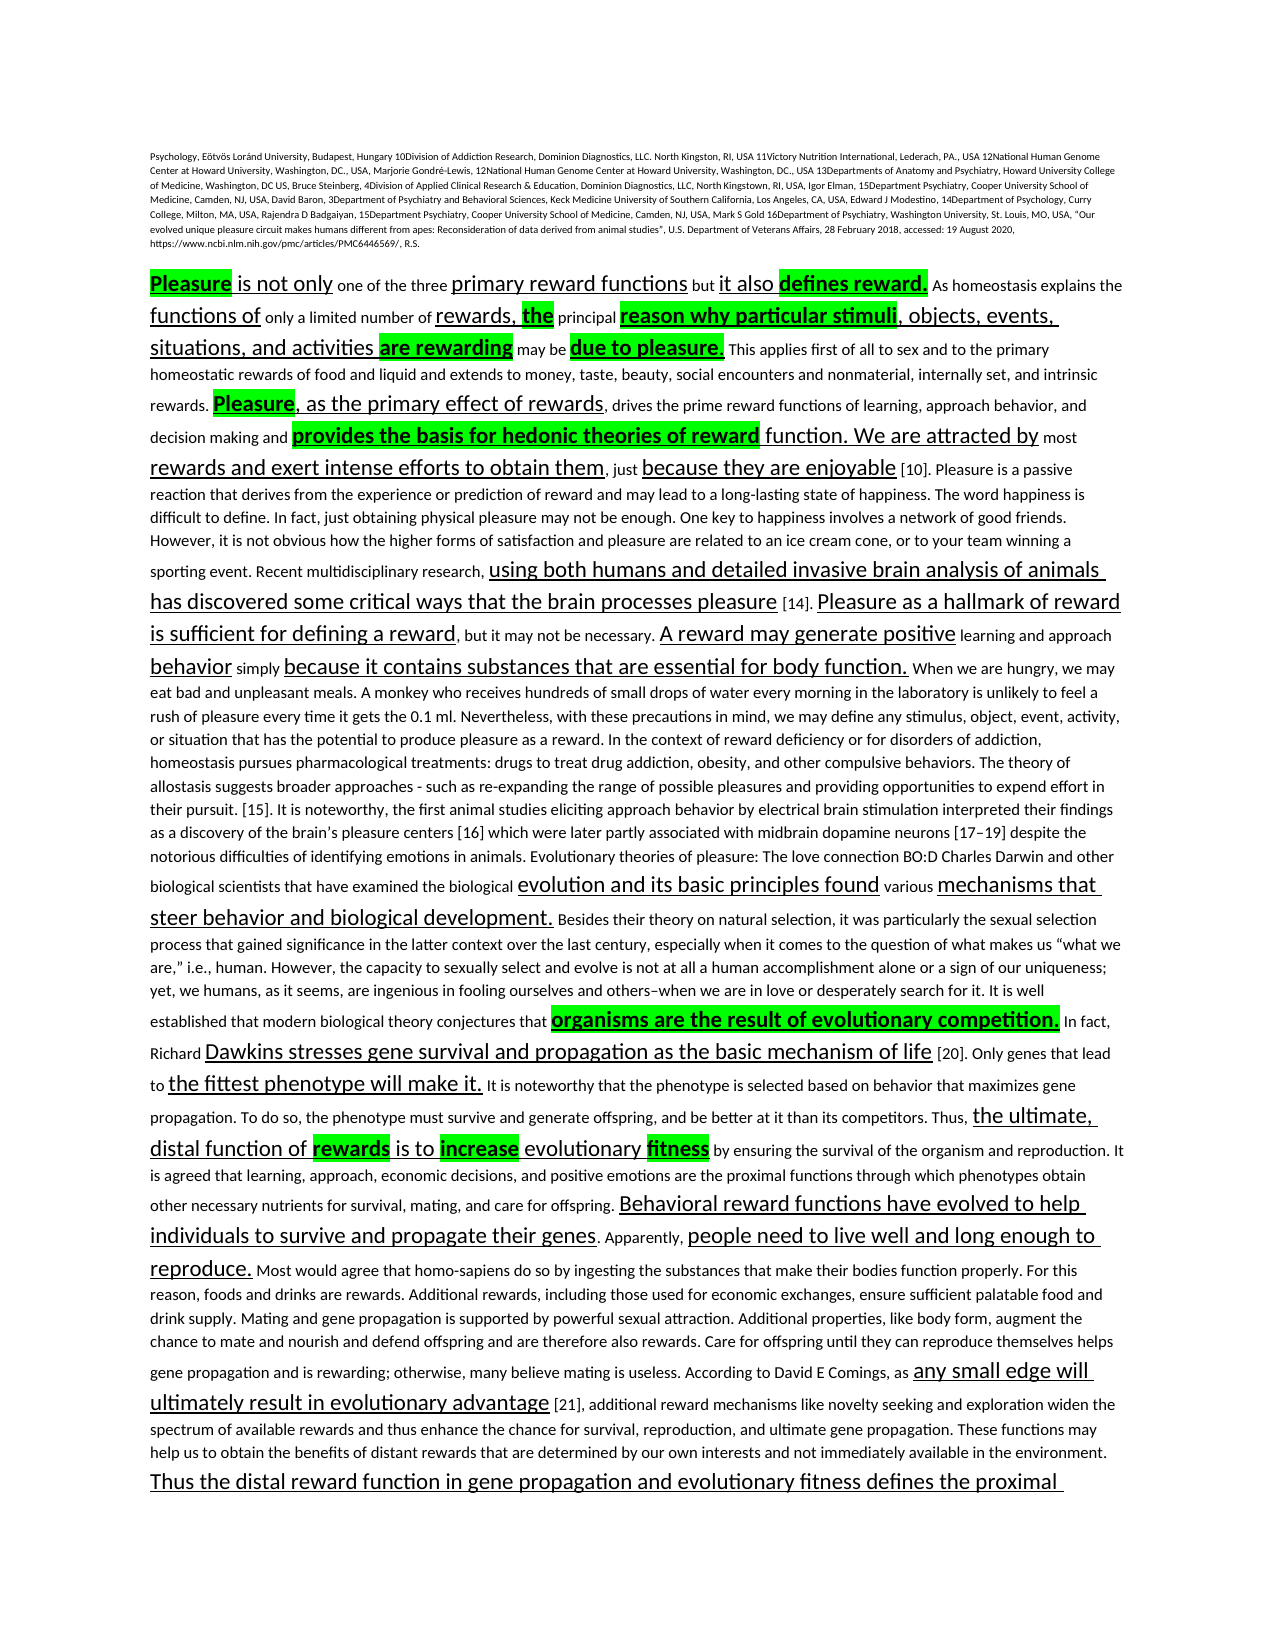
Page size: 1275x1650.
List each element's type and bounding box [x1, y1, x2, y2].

text [150, 150, 1125, 250]
text [150, 269, 1125, 1495]
